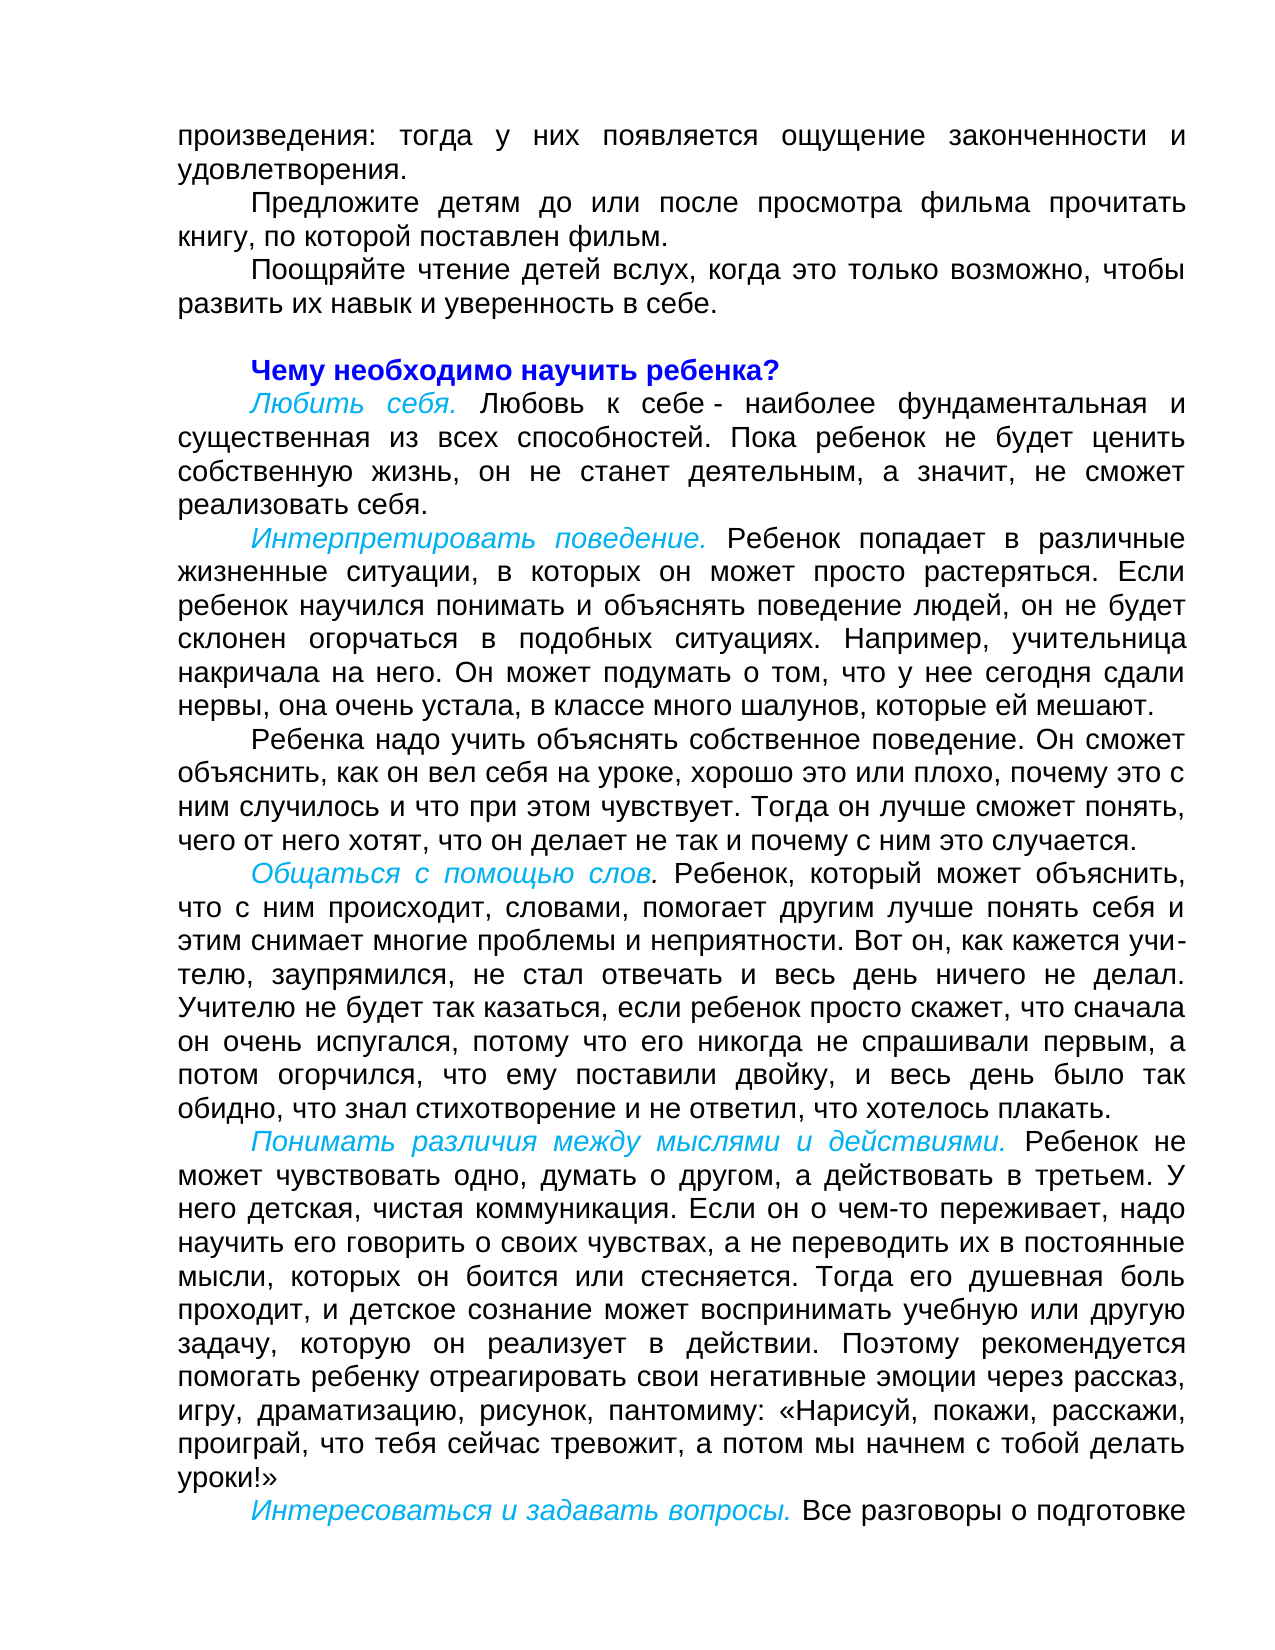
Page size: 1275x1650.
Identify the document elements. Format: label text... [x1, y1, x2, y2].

text Чему необходимо научить ребенка? [177, 353, 1186, 386]
text Поощряйте чтение детей вслух, когда это только возможно, чтобы развить их навык и уверенность в себе. [177, 252, 1186, 319]
text Предложите детям до или после просмотра филь­ма прочитать книгу, по которой поставлен фильм. [177, 185, 1186, 252]
text Ребенка надо учить объяснять собственное поведение. Он сможет объяснить, как он вел себя на уроке, хорошо это или плохо, почему это с ним случилось и что при этом чувствует. Тогда он лучше сможет понять, чего от него хотят, что он делает не так и почему с ним это случается. [177, 722, 1186, 856]
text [177, 118, 1186, 185]
text Интерпретировать поведение. Ребенок попадает в различные жизненные ситуации, в которых он может просто растеряться. Если ребенок нау­чился понимать и объяснять поведение людей, он не будет склонен огорчаться в подобных ситуациях. Например, учи­тельница накричала на него. Он может подумать о том, что у нее сегодня сдали нервы, она очень устала, в классе много шалунов, которые ей мешают. [177, 521, 1186, 722]
text Любить себя. Любовь к себе - наиболее фундаментальная и сущест­венная из всех способностей. Пока ребенок не будет ценить собственную жизнь, он не станет деятельным, а значит, не сможет реализовать себя. [177, 386, 1186, 521]
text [177, 1493, 1186, 1527]
text Понимать различия между мыслями и действиями. Ребенок не может чувствовать одно, думать о другом, а действовать в третьем. У него детская, чистая коммуника­ция. Если он о чем-то переживает, надо научить его говорить о своих чувствах, а не переводить их в постоянные мысли, которых он боится или стесняется. Тогда его душевная боль проходит, и детское сознание может воспринимать учебную или другую задачу, которую он реализует в действии. По­этому рекомендуется помогать ребенку отреагировать свои негативные эмоции через рассказ, игру, драматизацию, ри­сунок, пантомиму: «Нарисуй, покажи, расскажи, проиграй, что тебя сейчас тревожит, а потом мы начнем с тобой делать уроки!» [177, 1124, 1186, 1493]
text Общаться с помощью слов. Ребенок, который может объяснить, что с ним происходит, словами, помогает другим лучше понять себя и этим снимает многие проблемы и неприятности. Вот он, как кажется учи­телю, заупрямился, не стал отвечать и весь день ничего не делал. Учителю не будет так казаться, если ребенок просто скажет, что сначала он очень испугался, потому что его никогда не спрашивали первым, а потом огорчился, что ему поставили двойку, и весь день было так обидно, что знал стихотворение и не ответил, что хотелось плакать. [177, 856, 1186, 1124]
